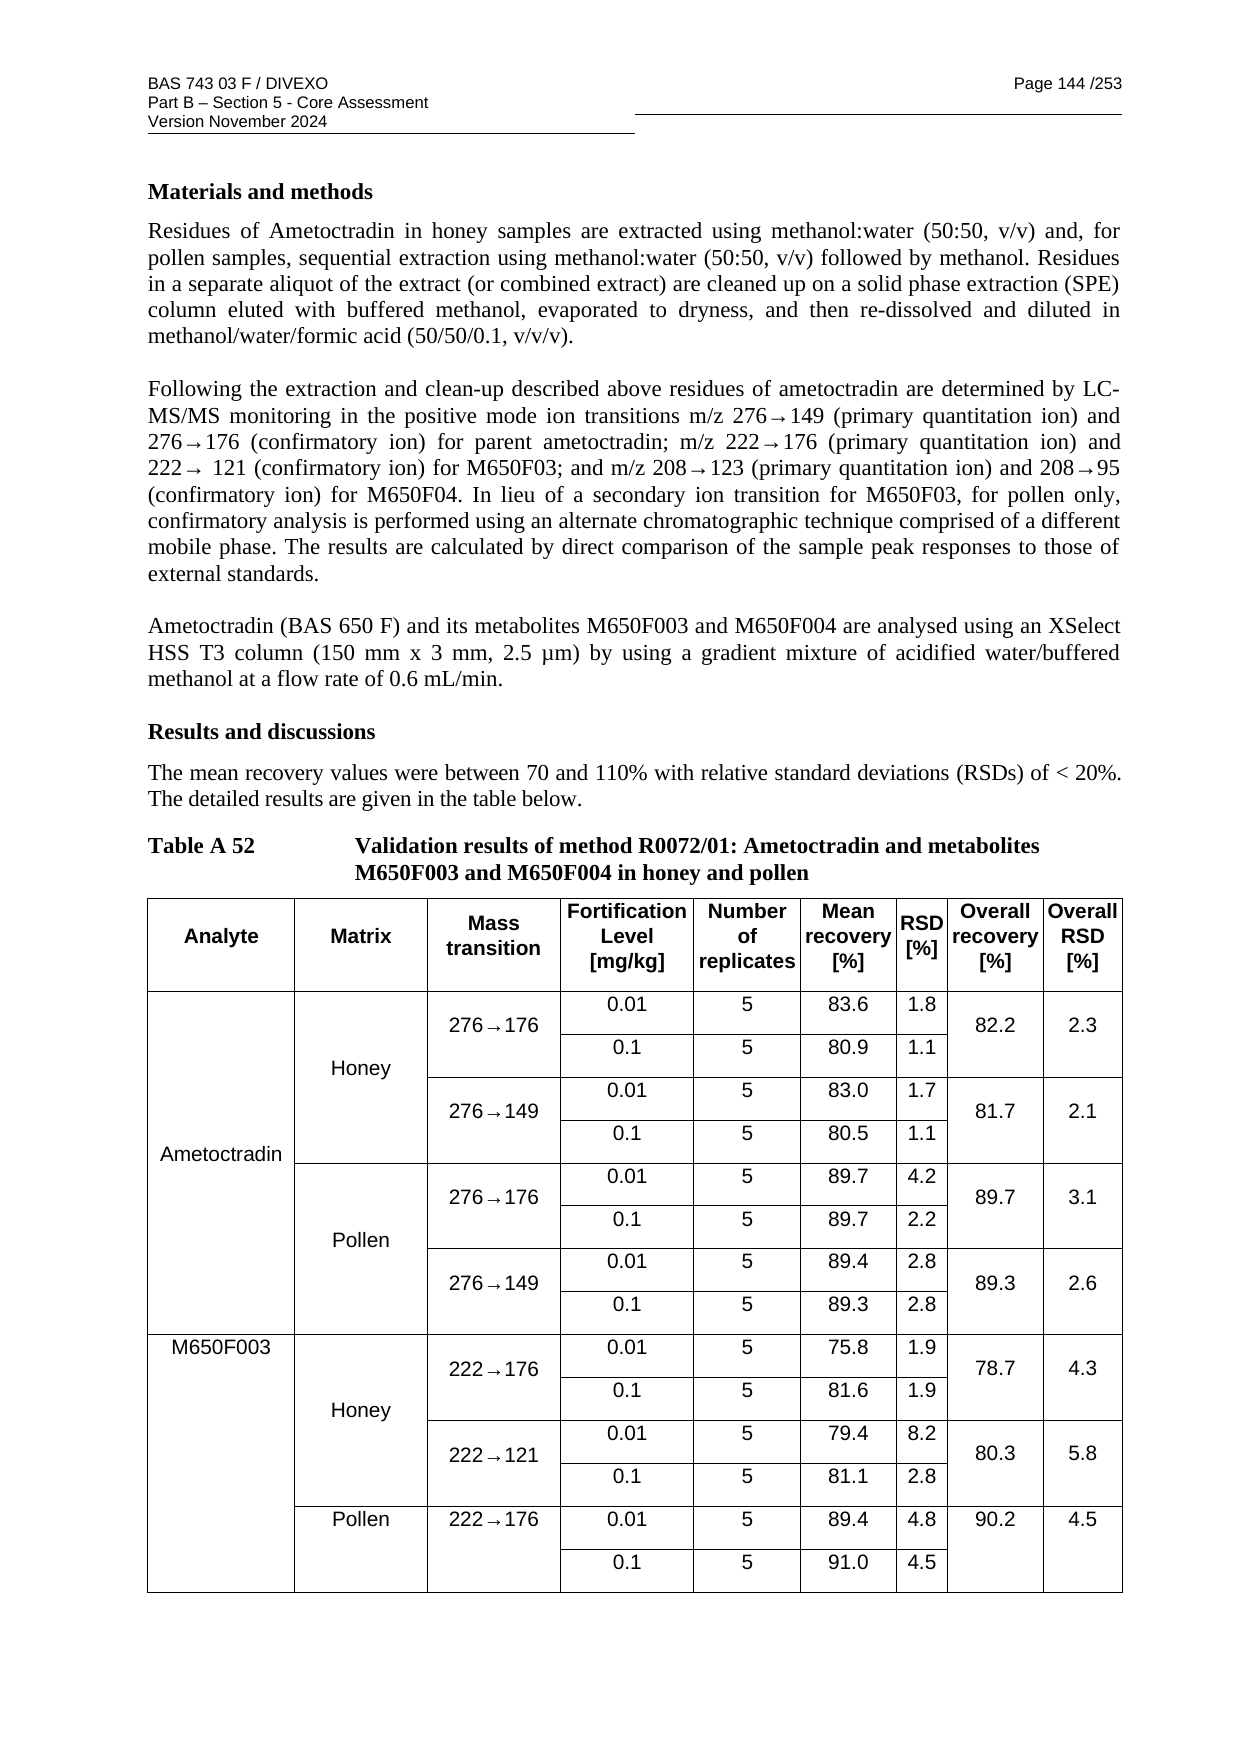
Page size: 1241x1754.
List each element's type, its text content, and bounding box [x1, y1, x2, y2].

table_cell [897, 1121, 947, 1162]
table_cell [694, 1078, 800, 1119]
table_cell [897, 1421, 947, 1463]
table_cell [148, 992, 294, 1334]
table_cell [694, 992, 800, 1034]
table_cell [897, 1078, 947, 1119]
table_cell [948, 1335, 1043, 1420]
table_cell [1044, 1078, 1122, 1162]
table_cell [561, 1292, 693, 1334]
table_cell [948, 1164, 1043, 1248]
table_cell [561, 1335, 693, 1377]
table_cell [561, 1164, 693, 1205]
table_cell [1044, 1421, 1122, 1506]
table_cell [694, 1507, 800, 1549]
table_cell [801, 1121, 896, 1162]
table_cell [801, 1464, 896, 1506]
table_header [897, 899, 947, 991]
text Following the extraction and clean-up described above residues of ametoctradin are determined by LC-MS/MS monitoring in the positive mode ion transitions m/z 276→149 (primary quantitation ion) and 276→176 (confirmatory ion) for parent ametoctradin; m/z 222→176 (primary quantitation ion) and 222→ 121 (confirmatory ion) for M650F03; and m/z 208→123 (primary quantitation ion) and 208→95 (confirmatory ion) for M650F04. In lieu of a secondary ion transition for M650F03, for pollen only, confirmatory analysis is performed using an alternate chromatographic technique comprised of a different mobile phase. The results are calculated by direct comparison of the sample peak responses to those of external standards. [148, 375, 1122, 586]
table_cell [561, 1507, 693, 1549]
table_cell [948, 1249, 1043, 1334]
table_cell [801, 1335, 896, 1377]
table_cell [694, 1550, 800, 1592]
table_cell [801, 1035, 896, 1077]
text Results and discussions [148, 718, 1122, 744]
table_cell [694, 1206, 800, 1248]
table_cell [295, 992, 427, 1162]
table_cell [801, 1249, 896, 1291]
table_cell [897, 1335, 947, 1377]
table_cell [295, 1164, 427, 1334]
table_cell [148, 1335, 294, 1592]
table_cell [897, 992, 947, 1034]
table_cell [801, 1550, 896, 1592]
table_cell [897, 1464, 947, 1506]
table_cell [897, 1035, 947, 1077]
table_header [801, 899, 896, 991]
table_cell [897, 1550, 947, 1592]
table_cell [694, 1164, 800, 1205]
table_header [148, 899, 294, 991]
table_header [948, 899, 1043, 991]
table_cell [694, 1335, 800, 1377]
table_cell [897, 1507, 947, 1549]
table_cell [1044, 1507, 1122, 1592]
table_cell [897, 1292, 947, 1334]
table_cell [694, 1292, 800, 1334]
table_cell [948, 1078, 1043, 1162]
text The mean recovery values were between 70 and 110% with relative standard deviations (RSDs) of < 20%. The detailed results are given in the table below. [148, 759, 1122, 812]
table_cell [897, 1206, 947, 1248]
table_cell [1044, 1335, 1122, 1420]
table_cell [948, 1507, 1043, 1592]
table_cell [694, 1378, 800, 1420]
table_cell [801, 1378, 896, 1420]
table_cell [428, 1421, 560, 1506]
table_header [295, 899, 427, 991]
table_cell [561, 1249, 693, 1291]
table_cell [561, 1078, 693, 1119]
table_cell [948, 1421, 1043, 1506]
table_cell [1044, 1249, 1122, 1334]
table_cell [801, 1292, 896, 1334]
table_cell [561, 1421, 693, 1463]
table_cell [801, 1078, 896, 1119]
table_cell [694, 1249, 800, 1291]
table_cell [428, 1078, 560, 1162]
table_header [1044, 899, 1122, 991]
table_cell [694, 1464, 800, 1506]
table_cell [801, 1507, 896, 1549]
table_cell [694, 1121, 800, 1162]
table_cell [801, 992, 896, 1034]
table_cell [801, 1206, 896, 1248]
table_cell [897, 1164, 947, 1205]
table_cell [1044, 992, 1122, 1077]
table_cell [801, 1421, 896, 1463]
text Materials and methods [148, 178, 1122, 205]
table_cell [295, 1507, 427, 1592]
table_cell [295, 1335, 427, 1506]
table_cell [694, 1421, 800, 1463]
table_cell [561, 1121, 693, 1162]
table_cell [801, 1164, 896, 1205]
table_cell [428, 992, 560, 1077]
text Table A 52 Validation results of method R0072/01: Ametoctradin and metabolites M650F003 and M650F004 in honey and pollen [148, 832, 1122, 885]
text Ametoctradin (BAS 650 F) and its metabolites M650F003 and M650F004 are analysed using an XSelect HSS T3 column (150 mm x 3 mm, 2.5 µm) by using a gradient mixture of acidified water/buffered methanol at a flow rate of 0.6 mL/min. [148, 612, 1122, 692]
text Residues of Ametoctradin in honey samples are extracted using methanol:water (50:50, v/v) and, for pollen samples, sequential extraction using methanol:water (50:50, v/v) followed by methanol. Residues in a separate aliquot of the extract (or combined extract) are cleaned up on a solid phase extraction (SPE) column eluted with buffered methanol, evaporated to dryness, and then re-dissolved and diluted in methanol/water/formic acid (50/50/0.1, v/v/v). [148, 217, 1122, 349]
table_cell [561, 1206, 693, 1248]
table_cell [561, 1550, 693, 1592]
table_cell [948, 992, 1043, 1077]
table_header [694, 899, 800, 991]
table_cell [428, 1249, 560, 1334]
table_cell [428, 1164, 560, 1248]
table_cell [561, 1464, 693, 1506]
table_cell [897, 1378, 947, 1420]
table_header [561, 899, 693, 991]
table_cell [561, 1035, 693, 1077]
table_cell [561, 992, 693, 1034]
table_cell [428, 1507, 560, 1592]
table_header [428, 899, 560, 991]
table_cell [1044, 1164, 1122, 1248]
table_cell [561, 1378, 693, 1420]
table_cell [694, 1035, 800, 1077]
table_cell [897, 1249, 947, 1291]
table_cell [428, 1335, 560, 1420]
